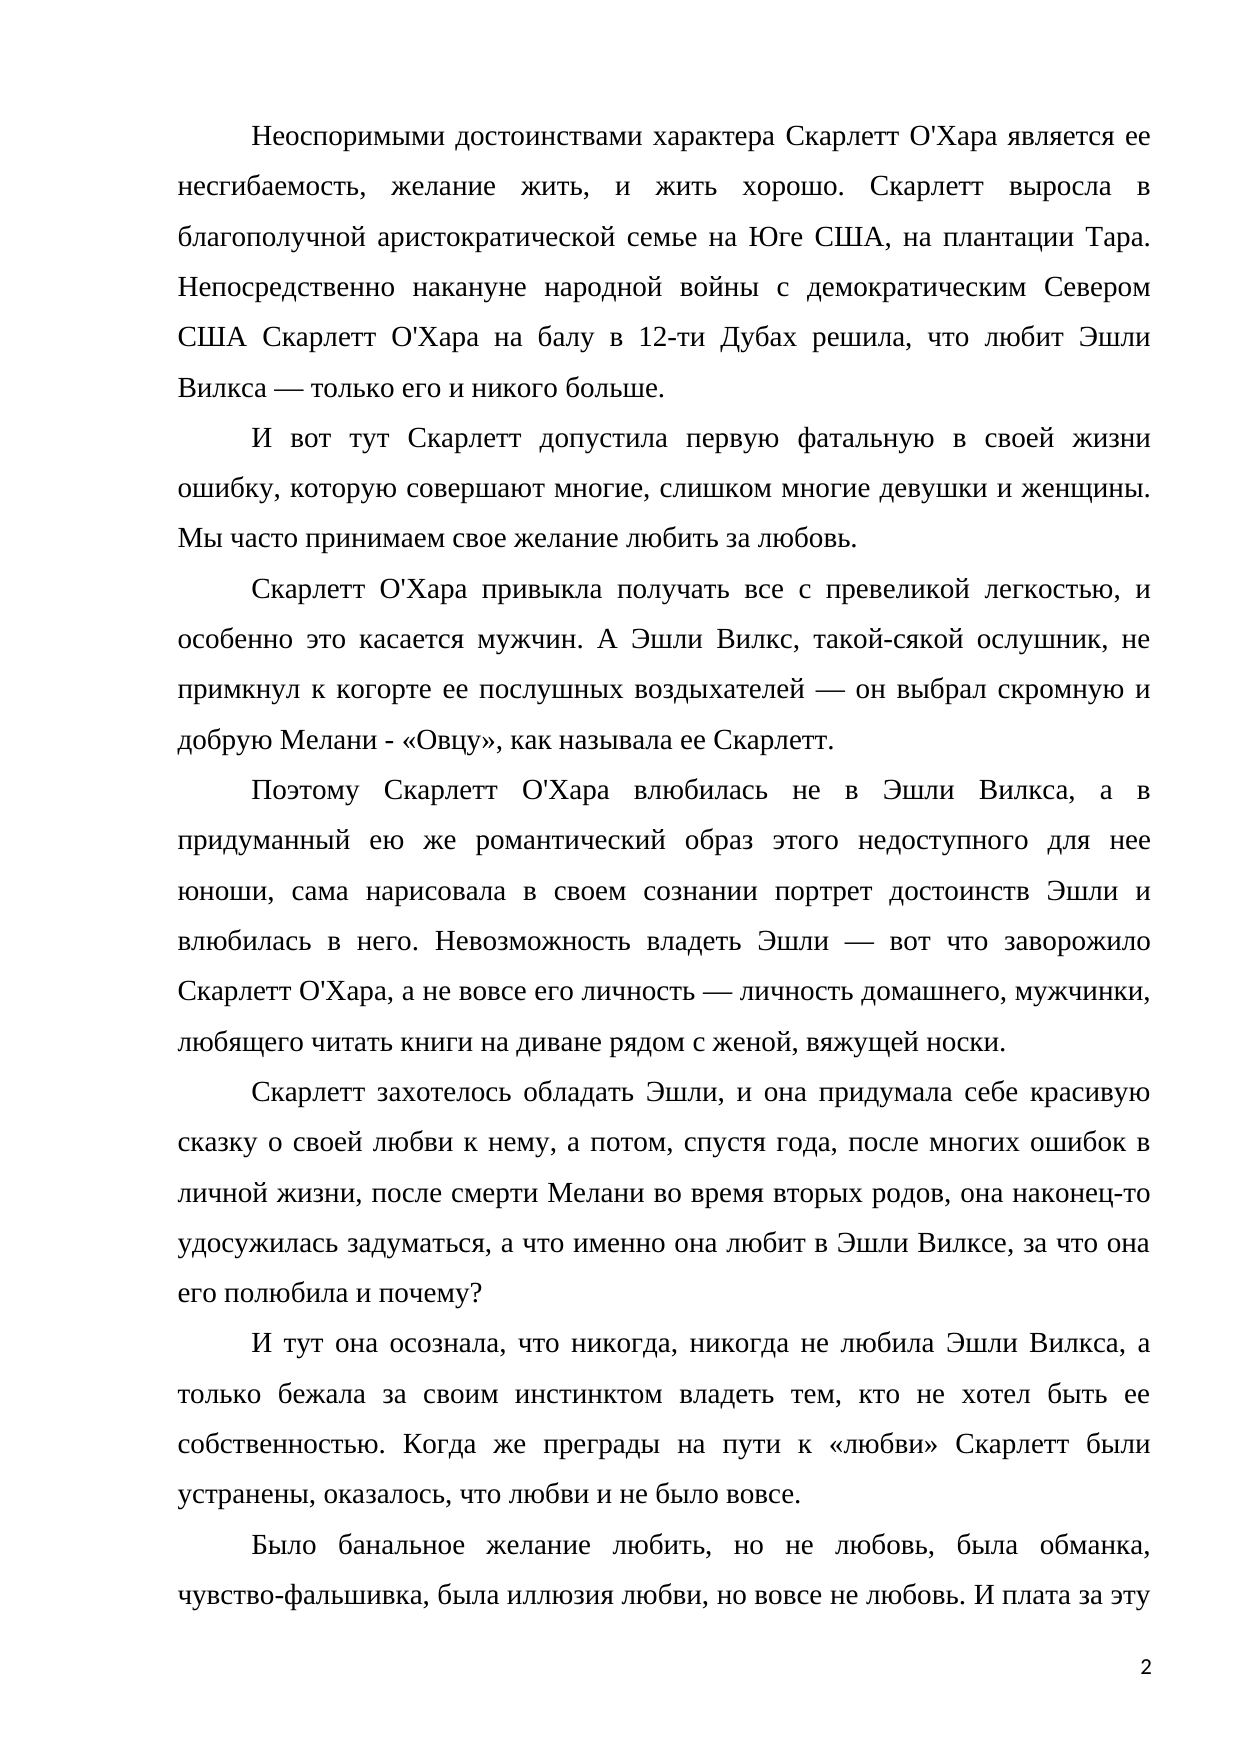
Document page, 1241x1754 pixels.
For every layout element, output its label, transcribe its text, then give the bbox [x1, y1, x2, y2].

text Скарлетт О'Хара привыкла получать все с превеликой легкостью, и особенно это касается мужчин. А Эшли Вилкс, такой-сякой ослушник, не примкнул к когорте ее послушных воздыхателей — он выбрал скромную и добрую Мелани - «Овцу», как называла ее Скарлетт. [177, 571, 1152, 755]
text И тут она осознала, что никогда, никогда не любила Эшли Вилкса, а только бежала за своим инстинктом владеть тем, кто не хотел быть ее собственностью. Когда же преграды на пути к «любви» Скарлетт были устранены, оказалось, что любви и не было вовсе. [177, 1326, 1152, 1510]
text И вот тут Скарлетт допустила первую фатальную в своей жизни ошибку, которую совершают многие, слишком многие девушки и женщины. Мы часто принимаем свое желание любить за любовь. [177, 420, 1152, 554]
text Поэтому Скарлетт О'Хара влюбилась не в Эшли Вилкса, а в придуманный ею же романтический образ этого недоступного для нее юноши, сама нарисовала в своем сознании портрет достоинств Эшли и влюбилась в него. Невозможность владеть Эшли — вот что заворожило Скарлетт О'Хара, а не вовсе его личность — личность домашнего, мужчинки, любящего читать книги на диване рядом с женой, вяжущей носки. [177, 772, 1152, 1057]
text Скарлетт захотелось обладать Эшли, и она придумала себе красивую сказку о своей любви к нему, а потом, спустя года, после многих ошибок в личной жизни, после смерти Мелани во время вторых родов, она наконец-то удосужилась задуматься, а что именно она любит в Эшли Вилксе, за что она его полюбила и почему? [177, 1074, 1152, 1309]
text Неоспоримыми достоинствами характера Скарлетт О'Хара является ее несгибаемость, желание жить, и жить хорошо. Скарлетт выросла в благополучной аристократической семье на Юге США, на плантации Тара. Непосредственно накануне народной войны с демократическим Севером США Скарлетт О'Хара на балу в 12-ти Дубах решила, что любит Эшли Вилкса — только его и никого больше. [177, 118, 1152, 403]
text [177, 1527, 1152, 1611]
